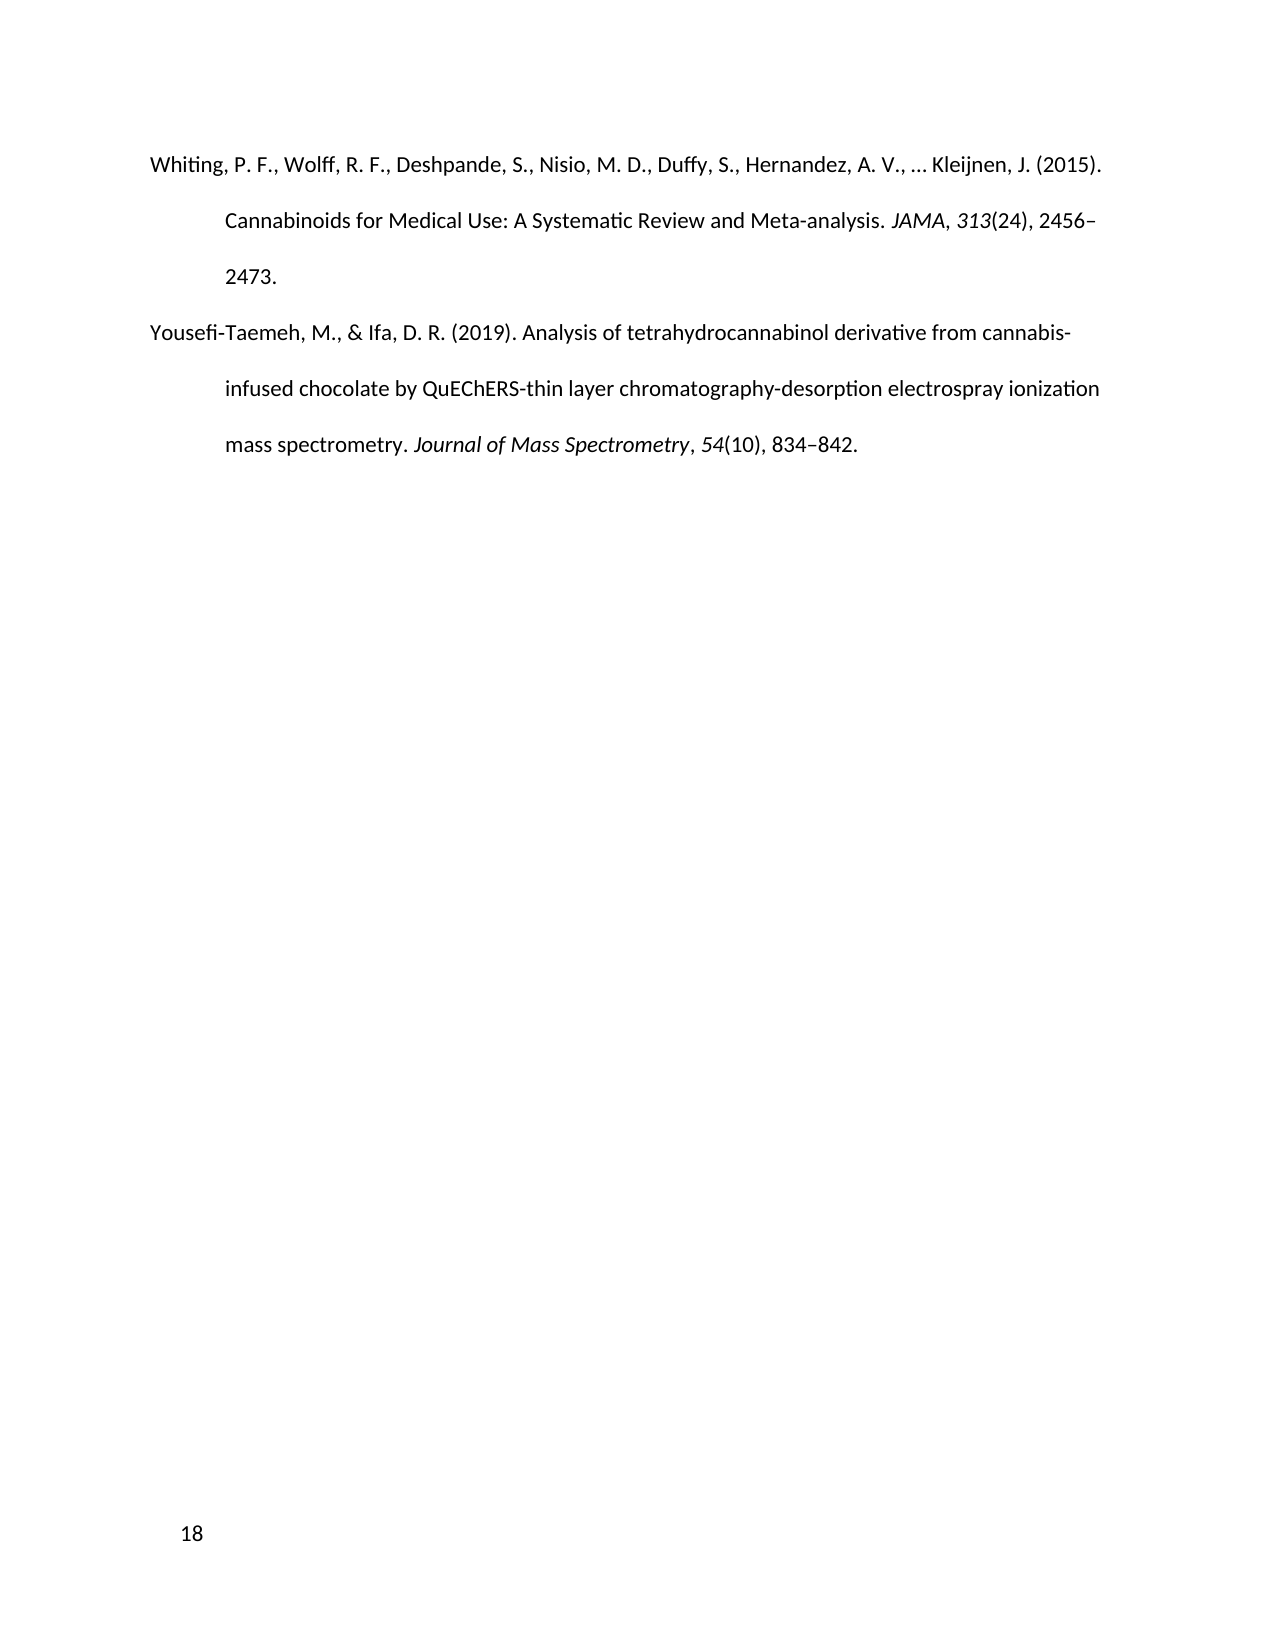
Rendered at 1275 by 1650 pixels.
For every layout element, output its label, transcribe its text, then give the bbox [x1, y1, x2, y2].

text Whiting, P. F., Wolff, R. F., Deshpande, S., Nisio, M. D., Duffy, S., Hernandez, A. V., … Kleijnen, J. (2015). Cannabinoids for Medical Use: A Systematic Review and Meta-analysis. JAMA, 313(24), 2456–2473. [150, 150, 1125, 290]
text Yousefi‐Taemeh, M., & Ifa, D. R. (2019). Analysis of tetrahydrocannabinol derivative from cannabis-infused chocolate by QuEChERS-thin layer chromatography-desorption electrospray ionization mass spectrometry. Journal of Mass Spectrometry, 54(10), 834–842. [150, 318, 1125, 458]
